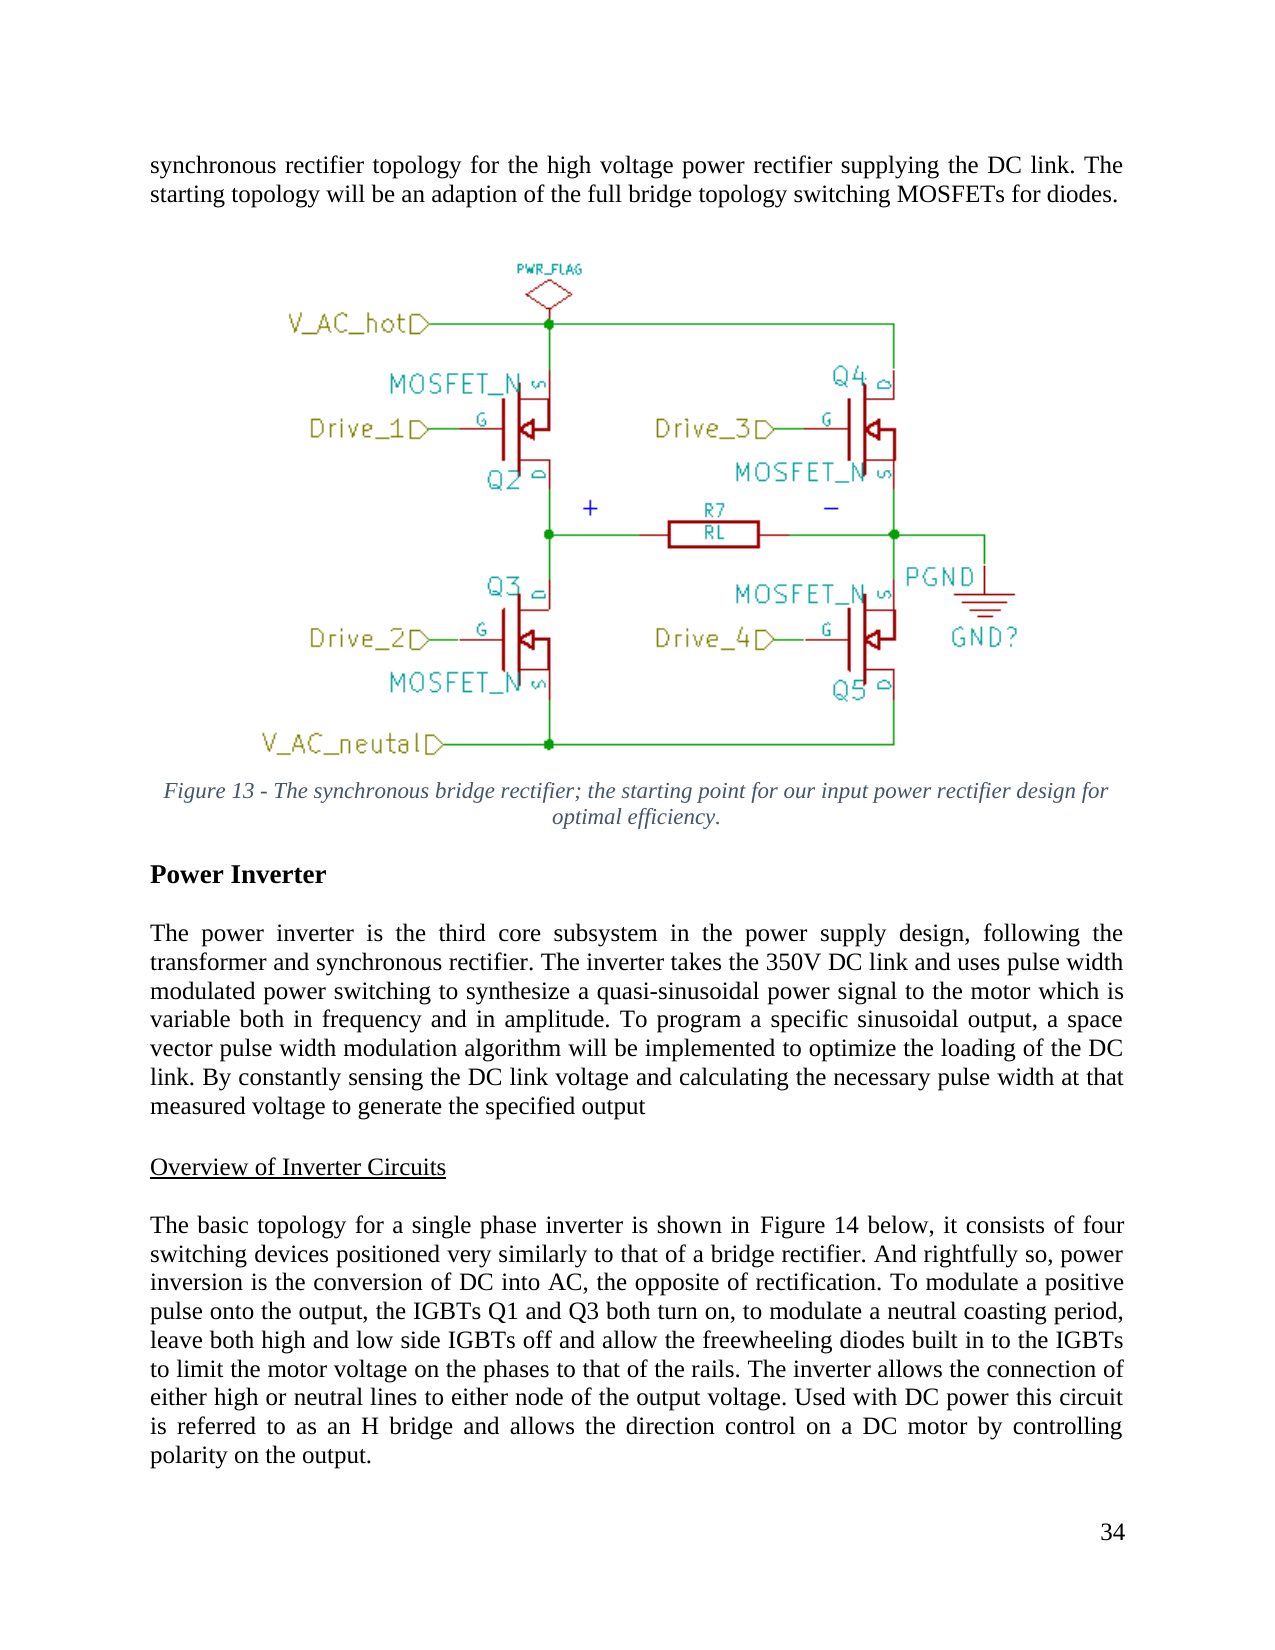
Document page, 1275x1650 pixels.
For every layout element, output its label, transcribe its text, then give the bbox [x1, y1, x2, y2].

subtitle Power Inverter [150, 858, 1125, 889]
text The basic topology for a single phase inverter is shown in Figure 14 below, it consists of four switching devices positioned very similarly to that of a bridge rectifier. And rightfully so, power inversion is the conversion of DC into AC, the opposite of rectification. To modulate a positive pulse onto the output, the IGBTs Q1 and Q3 both turn on, to modulate a neutral coasting period, leave both high and low side IGBTs off and allow the freewheeling diodes built in to the IGBTs to limit the motor voltage on the phases to that of the rails. The inverter allows the connection of either high or neutral lines to either node of the output voltage. Used with DC power this circuit is referred to as an H bridge and allows the direction control on a DC motor by controlling polarity on the output. [150, 1210, 1125, 1469]
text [150, 150, 1125, 207]
subtitle Overview of Inverter Circuits [150, 1152, 1125, 1181]
text The power inverter is the third core subsystem in the power supply design, following the transformer and synchronous rectifier. The inverter takes the 350V DC link and uses pulse width modulated power switching to synthesize a quasi-sinusoidal power signal to the motor which is variable both in frequency and in amplitude. To program a specific sinusoidal output, a space vector pulse width modulation algorithm will be implemented to optimize the loading of the DC link. By constantly sensing the DC link voltage and calculating the necessary pulse width at that measured voltage to generate the specified output [150, 918, 1125, 1119]
picture [205, 236, 1070, 777]
text Figure 13 - The synchronous bridge rectifier; the starting point for our input power rectifier design for optimal efficiency. [150, 777, 1125, 829]
